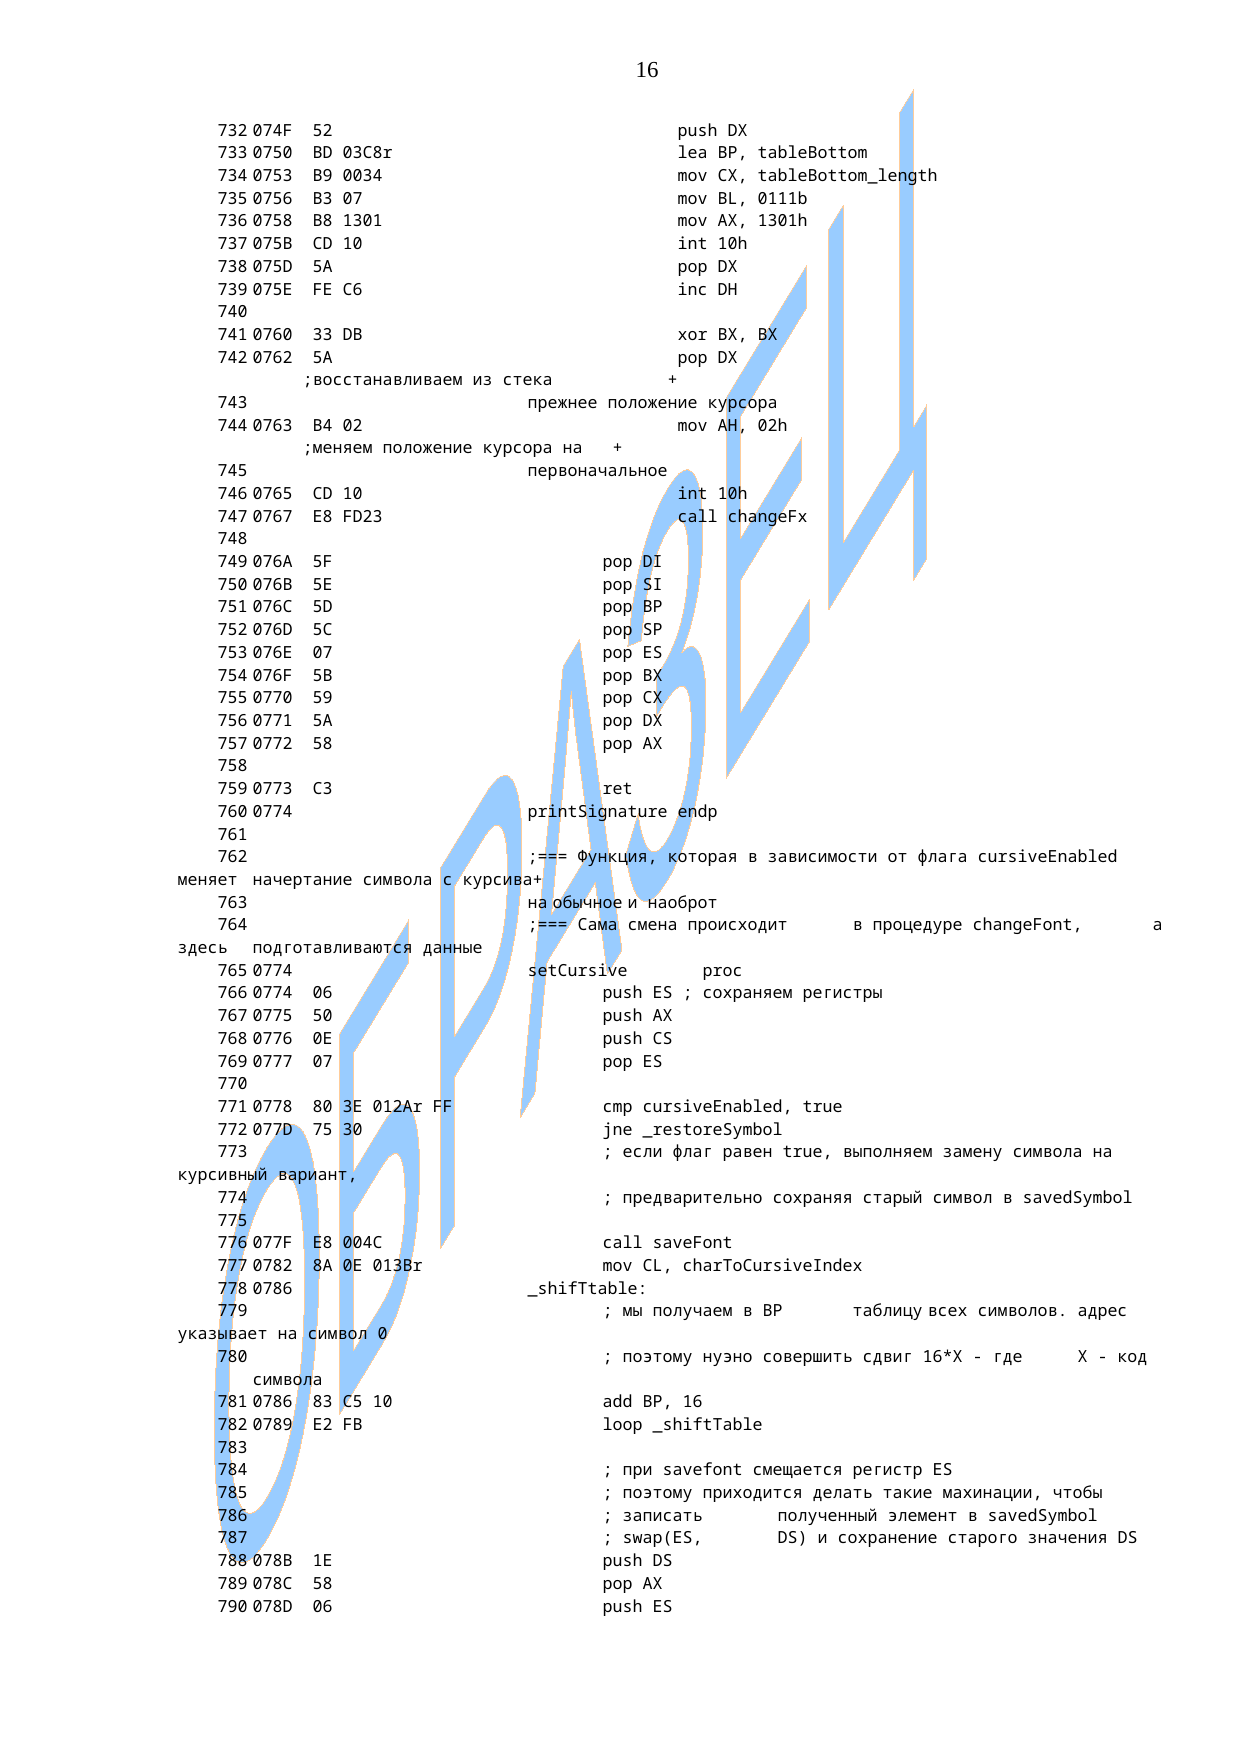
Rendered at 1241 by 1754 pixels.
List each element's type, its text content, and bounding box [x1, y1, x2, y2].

text 780 ; поэтому нуэно совершить сдвиг 16*X - где X - код символа [177, 1344, 1169, 1390]
text 765 0774 setCursive proc [177, 958, 1169, 981]
text 760 0774 printSignature endp [177, 799, 1169, 822]
text 773 ; если флаг равен true, выполняем замену символа на курсивный вариант, [177, 1140, 1169, 1186]
text 734 0753 B9 0034 mov CX, tableBottom_length [177, 164, 1169, 186]
text 789 58 pop AX [177, 1572, 1169, 1594]
text 745 первоначальное [177, 459, 1169, 482]
text 755 0770 59 pop CX [177, 686, 1169, 709]
text 736 0758 B8 1301 mov AX, 1301h [177, 209, 1169, 232]
text 738 075D 5A pop DX [177, 254, 1169, 277]
text 776 E8 call saveFont [177, 1231, 1169, 1254]
text 770 [177, 1072, 1169, 1095]
text 756 0771 5A pop DX [177, 709, 1169, 731]
text 764 ;=== Сама смена происходит в процедуре changeFont, а здесь подготавливаются данные [177, 913, 1169, 958]
text 746 0765 CD 10 int 10h [177, 482, 1169, 504]
text 778 0786 _shifTtable: [177, 1276, 1169, 1299]
text 774 ; предварительно сохраняя старый символ в savedSymbol [177, 1186, 1169, 1208]
text 757 0772 58 pop AX [177, 731, 1169, 754]
text 742 0762 5A pop DX ;восстанавливаем из стека + [177, 345, 1169, 391]
text 752 076D pop SP [177, 618, 1169, 641]
text 786 ; записать полyченный элемент в savedSymbol [177, 1503, 1169, 1526]
text 735 0756 B3 07 mov BL, 0111b [177, 186, 1169, 209]
text 772 077D 75 30 jne _restoreSymbol [177, 1117, 1169, 1140]
text 769 0777 07 pop ES [177, 1049, 1169, 1072]
text 784 ; пpи savefont смещается pегистp ES [177, 1458, 1169, 1481]
text 754 5B pop BX [177, 663, 1169, 686]
text 788 078B 1E push DS [177, 1549, 1169, 1572]
text 782 0789 E2 FB loop _shiftTable [177, 1413, 1169, 1435]
text 758 [177, 754, 1169, 777]
text 751 5D pop BP [177, 595, 1169, 618]
text 759 0773 C3 ret [177, 777, 1169, 799]
text 749 076A pop DI [177, 550, 1169, 572]
text 737 075B CD 10 int 10h [177, 232, 1169, 254]
text 781 0786 83 C5 10 add BP, 16 [177, 1390, 1169, 1413]
text 763 на обычное и наоброт [177, 890, 1169, 913]
text 753 076E 07 pop ES [177, 641, 1169, 663]
text 785 ; поэтомy пpиходится делать такие махинации, чтобы [177, 1481, 1169, 1503]
text 733 0750 BD 03C8r lea BP, tableBottom [177, 141, 1169, 164]
text 740 [177, 300, 1169, 323]
text 748 [177, 527, 1169, 550]
text 775 [177, 1208, 1169, 1231]
text 771 0778 80 3E 012Ar FF cmp cursiveEnabled, true [177, 1095, 1169, 1117]
text 750 076B 5E pop SI [177, 572, 1169, 595]
text 761 [177, 822, 1169, 845]
text 787 ; swap(ES, DS) и сохранение старого значения DS [177, 1526, 1169, 1549]
text 777 0782 8A 0E 013Br mov CL, charToCursiveIndex [177, 1254, 1169, 1276]
text 790 078D 06 push ES [177, 1594, 1169, 1617]
text 732 52 push DX [177, 118, 1169, 141]
text 779 ; мы получаем в BP таблицу всех символов. адрес указывает на символ 0 [177, 1299, 1169, 1344]
text 741 0760 33 DB xor BX, BX [177, 323, 1169, 345]
text 766 0774 06 push ES ; сохраняем регистры [177, 981, 1169, 1004]
text 768 0776 0E push CS [177, 1027, 1169, 1049]
text 747 0767 E8 FD23 call changeFx [177, 504, 1169, 527]
text 739 075E FE C6 inc DH [177, 277, 1169, 300]
text 762 ;=== Функция, которая в зависимости от флага cursiveEnabled меняет начертание символа с курсива+ [177, 845, 1169, 890]
text 767 0775 50 push AX [177, 1004, 1169, 1027]
text 783 [177, 1435, 1169, 1458]
text 743 прежнее положение курсора [177, 391, 1169, 413]
text 744 0763 B4 02 mov AH, 02h ;меняем положение курсора на + [177, 413, 1169, 459]
